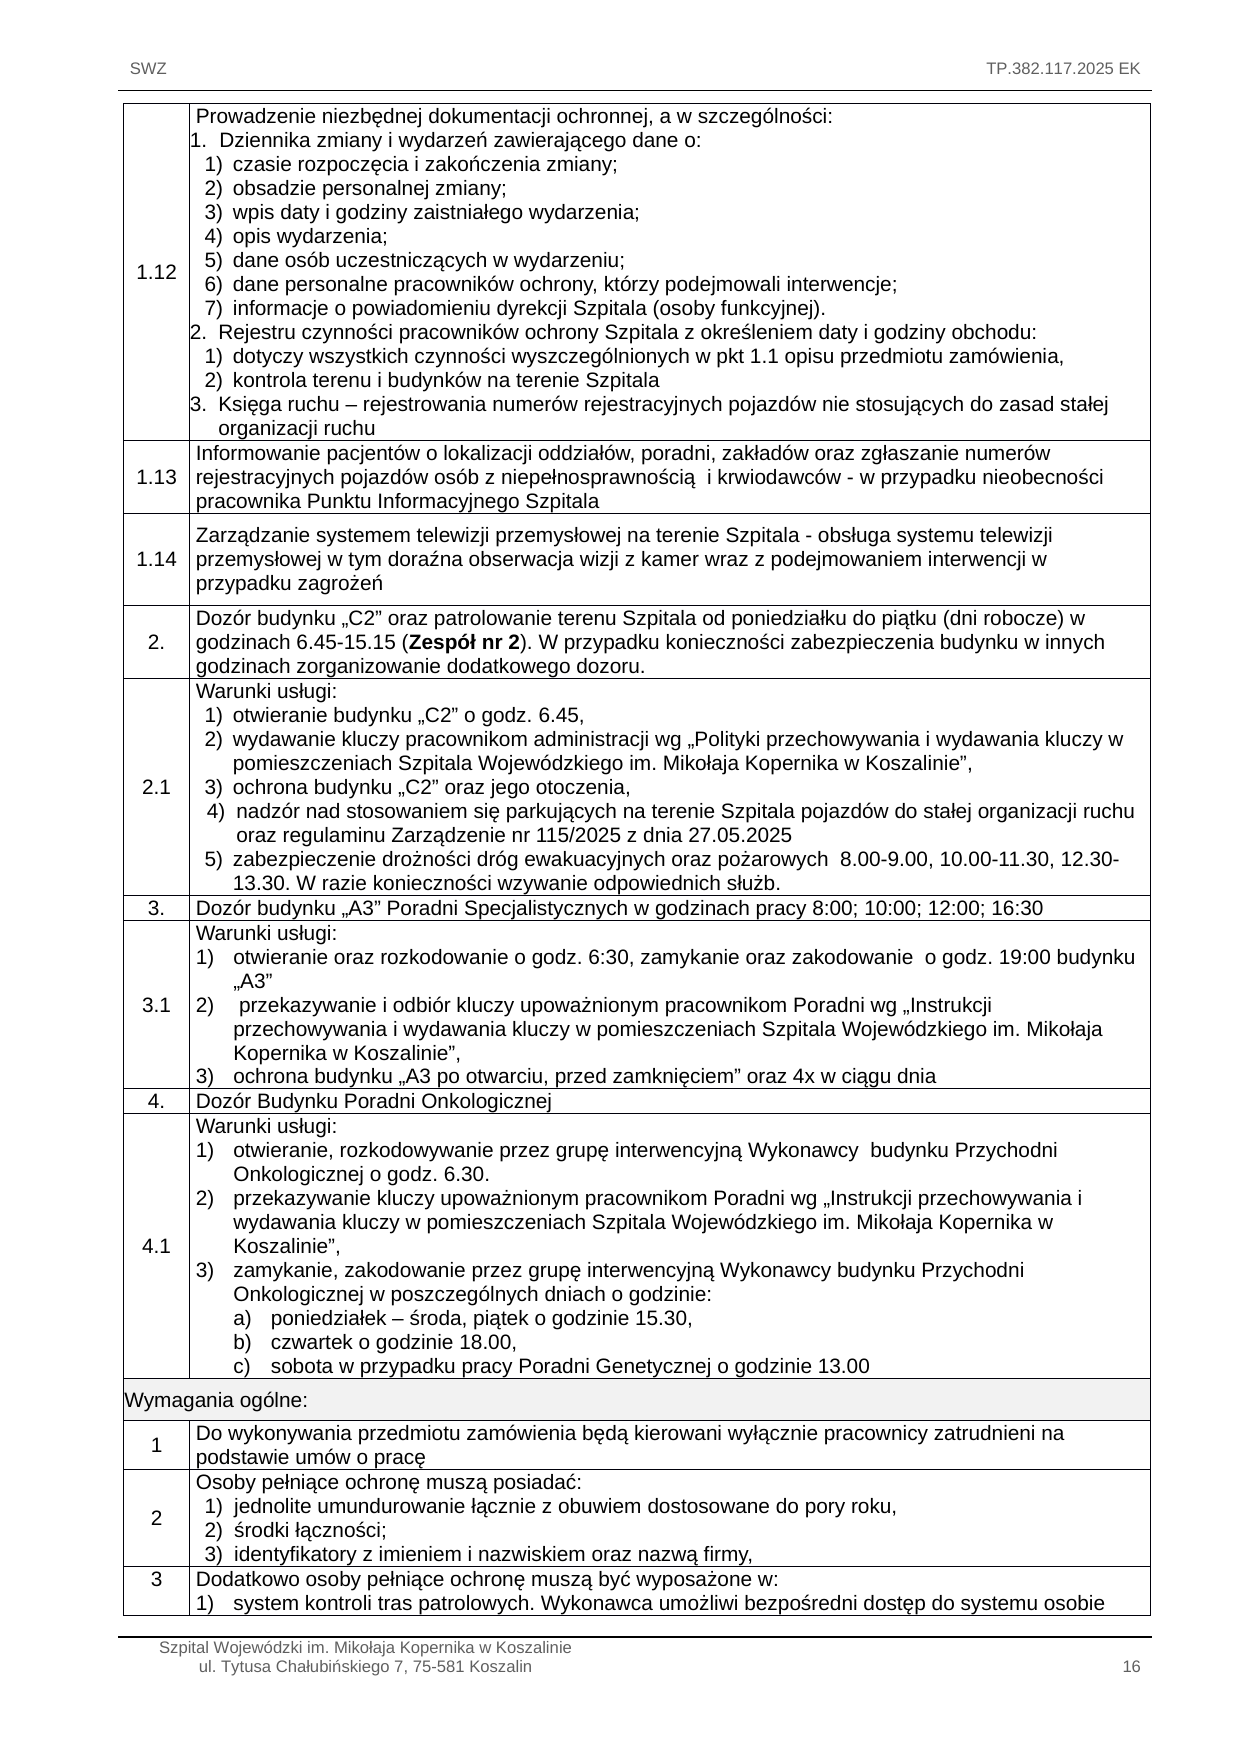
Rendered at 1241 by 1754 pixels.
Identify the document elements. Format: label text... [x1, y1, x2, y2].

table_cell Prowadzenie niezbędnej dokumentacji ochronnej, a w szczególności: Dziennika zmiany i wydarzeń zawierającego dane o: czasie rozpoczęcia i zakończenia zmiany; obsadzie personalnej zmiany; wpis daty i godziny zaistniałego wydarzenia; opis wydarzenia; dane osób uczestniczących w wydarzeniu; dane personalne pracowników ochrony, którzy podejmowali interwencje; informacje o powiadomieniu dyrekcji Szpitala (osoby funkcyjnej). Rejestru czynności pracowników ochrony Szpitala z określeniem daty i godziny obchodu: dotyczy wszystkich czynności wyszczególnionych w pkt 1.1 opisu przedmiotu zamówienia, kontrola terenu i budynków na terenie Szpitala Księga ruchu – rejestrowania numerów rejestracyjnych pojazdów nie stosujących do zasad stałej organizacji ruchu [190, 104, 1150, 440]
table_cell 2.1 [124, 679, 189, 894]
table_cell 2. [124, 606, 189, 678]
table_cell Do wykonywania przedmiotu zamówienia będą kierowani wyłącznie pracownicy zatrudnieni na podstawie umów o pracę [190, 1421, 1150, 1469]
table_cell Warunki usługi: otwieranie budynku „C2” o godz. 6.45, wydawanie kluczy pracownikom administracji wg „Polityki przechowywania i wydawania kluczy w pomieszczeniach Szpitala Wojewódzkiego im. Mikołaja Kopernika w Koszalinie”, ochrona budynku „C2” oraz jego otoczenia, nadzór nad stosowaniem się parkujących na terenie Szpitala pojazdów do stałej organizacji ruchu oraz regulaminu Zarządzenie nr 115/2025 z dnia 27.05.2025 zabezpieczenie drożności dróg ewakuacyjnych oraz pożarowych 8.00-9.00, 10.00-11.30, 12.30-13.30. W razie konieczności wzywanie odpowiednich służb. [190, 679, 1150, 894]
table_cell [190, 1567, 1150, 1615]
table_cell 1.13 [124, 441, 189, 513]
table_cell 4. [124, 1089, 189, 1113]
table_cell 1.14 [124, 514, 189, 605]
table_cell 3 [124, 1567, 189, 1615]
table_cell Informowanie pacjentów o lokalizacji oddziałów, poradni, zakładów oraz zgłaszanie numerów rejestracyjnych pojazdów osób z niepełnosprawnością i krwiodawców - w przypadku nieobecności pracownika Punktu Informacyjnego Szpitala [190, 441, 1150, 513]
table_cell Dozór Budynku Poradni Onkologicznej [190, 1089, 1150, 1113]
table_cell 1 [124, 1421, 189, 1469]
table_cell 2 [124, 1470, 189, 1566]
table_cell 3. [124, 896, 189, 919]
table_cell 3.1 [124, 921, 189, 1088]
table_cell Warunki usługi: otwieranie oraz rozkodowanie o godz. 6:30, zamykanie oraz zakodowanie o godz. 19:00 budynku „A3” przekazywanie i odbiór kluczy upoważnionym pracownikom Poradni wg „Instrukcji przechowywania i wydawania kluczy w pomieszczeniach Szpitala Wojewódzkiego im. Mikołaja Kopernika w Koszalinie”, ochrona budynku „A3 po otwarciu, przed zamknięciem” oraz 4x w ciągu dnia [190, 921, 1150, 1088]
table_cell 4.1 [124, 1114, 189, 1378]
table_cell Wymagania ogólne: [124, 1379, 1150, 1420]
table_cell Zarządzanie systemem telewizji przemysłowej na terenie Szpitala - obsługa systemu telewizji przemysłowej w tym doraźna obserwacja wizji z kamer wraz z podejmowaniem interwencji w przypadku zagrożeń [190, 514, 1150, 605]
table_cell Osoby pełniące ochronę muszą posiadać: jednolite umundurowanie łącznie z obuwiem dostosowane do pory roku, środki łączności; identyfikatory z imieniem i nazwiskiem oraz nazwą firmy, [190, 1470, 1150, 1566]
table_cell Dozór budynku „A3” Poradni Specjalistycznych w godzinach pracy 8:00; 10:00; 12:00; 16:30 [190, 896, 1150, 919]
table_cell Warunki usługi: otwieranie, rozkodowywanie przez grupę interwencyjną Wykonawcy budynku Przychodni Onkologicznej o godz. 6.30. przekazywanie kluczy upoważnionym pracownikom Poradni wg „Instrukcji przechowywania i wydawania kluczy w pomieszczeniach Szpitala Wojewódzkiego im. Mikołaja Kopernika w Koszalinie”, zamykanie, zakodowanie przez grupę interwencyjną Wykonawcy budynku Przychodni Onkologicznej w poszczególnych dniach o godzinie: poniedziałek – środa, piątek o godzinie 15.30, czwartek o godzinie 18.00, sobota w przypadku pracy Poradni Genetycznej o godzinie 13.00 [190, 1114, 1150, 1378]
table_cell Dozór budynku „C2” oraz patrolowanie terenu Szpitala od poniedziałku do piątku (dni robocze) w godzinach 6.45-15.15 (Zespół nr 2). W przypadku konieczności zabezpieczenia budynku w innych godzinach zorganizowanie dodatkowego dozoru. [190, 606, 1150, 678]
table_cell 1.12 [124, 104, 189, 440]
